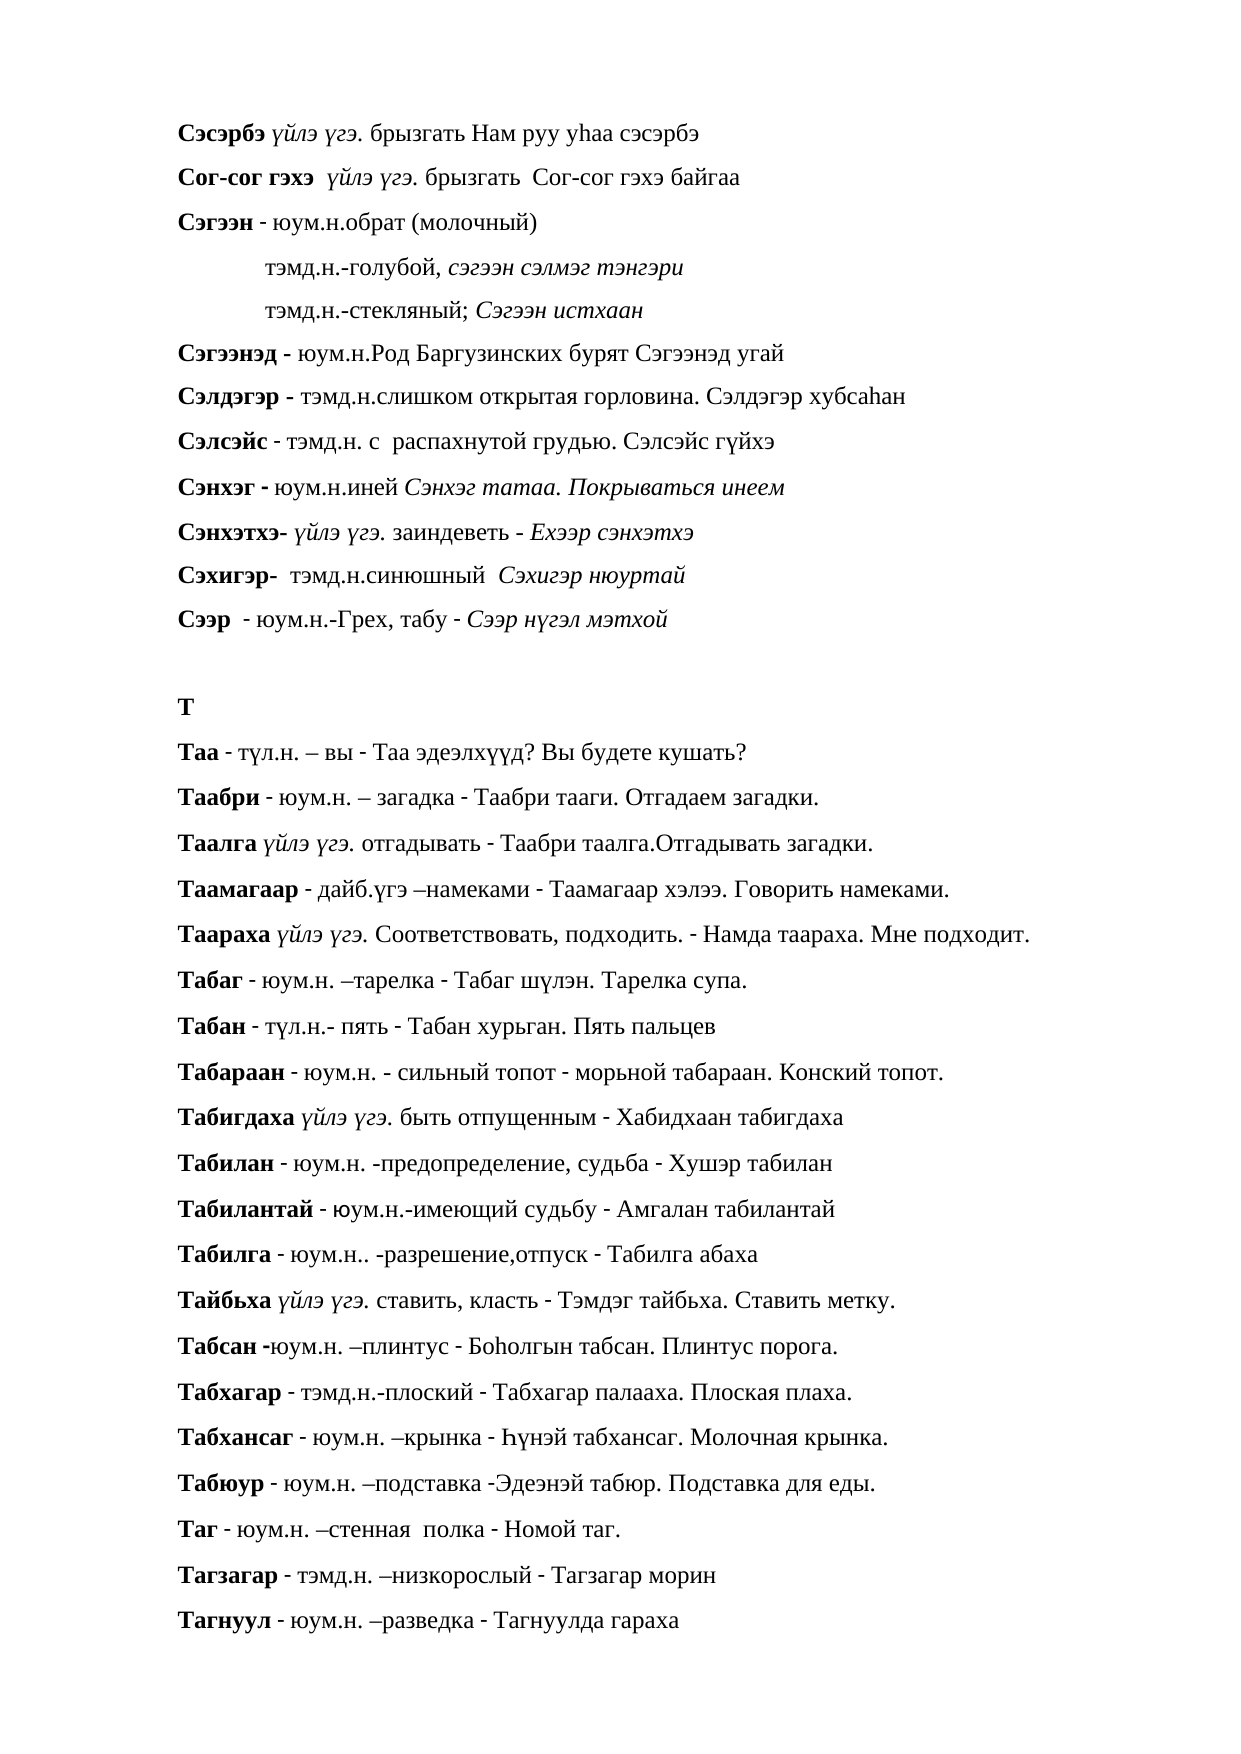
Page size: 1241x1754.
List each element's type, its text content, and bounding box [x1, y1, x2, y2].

text Т [177, 692, 1152, 721]
text Таа - түл.н. – вы - Таа эдеэлхүүд? Вы будете кушать? [177, 736, 1152, 766]
text тэмд.н.-голубой, сэгээн сэлмэг тэнгэри [177, 252, 1152, 281]
text Сэнхэг - юум.н.иней Сэнхэг татаа. Покрываться инеем [177, 471, 1152, 501]
text Таамагаар - дайб.үгэ –намеками - Таамагаар хэлээ. Говорить намеками. [177, 873, 1152, 903]
text Тайбьха үйлэ үгэ. ставить, класть - Тэмдэг тайбьха. Ставить метку. [177, 1284, 1152, 1315]
text Сэлсэйс - тэмд.н. с распахнутой грудью. Сэлсэйс гүйхэ [177, 425, 1152, 456]
text Сээр - юум.н.-Грех, табу - Сээр нүгэл мэтхой [177, 604, 1152, 634]
text Таалга үйлэ үгэ. отгадывать - Таабри таалга.Отгадывать загадки. [177, 827, 1152, 858]
text Таг - юум.н. –стенная полка - Номой таг. [177, 1513, 1152, 1543]
text Таабри - юум.н. – загадка - Таабри тааги. Отгадаем загадки. [177, 781, 1152, 812]
text Сэхигэр- тэмд.н.синюшный Сэхигэр нюуртай [177, 561, 1152, 589]
text Табигдаха үйлэ үгэ. быть отпущенным - Хабидхаан табигдаха [177, 1101, 1152, 1132]
text Табилга - юум.н.. -разрешение,отпуск - Табилга абаха [177, 1239, 1152, 1269]
text Табхансаг - юум.н. –крынка - Һүнэй табхансаг. Молочная крынка. [177, 1422, 1152, 1452]
text Сэгээн - юум.н.обрат (молочный) [177, 206, 1152, 237]
text Табараан - юум.н. - сильный топот - морьной табараан. Конский топот. [177, 1056, 1152, 1086]
text Сэнхэтхэ- үйлэ үгэ. заиндеветь - Ехээр сэнхэтхэ [177, 517, 1152, 545]
text Сэлдэгэр - тэмд.н.слишком открытая горловина. Сэлдэгэр хубсаhан [177, 381, 1152, 410]
text Сэсэрбэ үйлэ үгэ. брызгать Нам руу уhаа сэсэрбэ [177, 118, 1152, 147]
text Табюур - юум.н. –подставка -Эдеэнэй табюр. Подставка для еды. [177, 1467, 1152, 1498]
text Тагзагар - тэмд.н. –низкорослый - Тагзагар морин [177, 1559, 1152, 1589]
text Табсан -юум.н. –плинтус - Боhолгын табсан. Плинтус порога. [177, 1330, 1152, 1361]
text Табхагар - тэмд.н.-плоский - Табхагар палааха. Плоская плаха. [177, 1376, 1152, 1406]
text Табан - түл.н.- пять - Табан хурьган. Пять пальцев [177, 1010, 1152, 1041]
text Табаг - юум.н. –тарелка - Табаг шүлэн. Тарелка супа. [177, 964, 1152, 995]
text Таараха үйлэ үгэ. Соответствовать, подходить. - Намда таараха. Мне подходит. [177, 918, 1152, 949]
text тэмд.н.-стекляный; Сэгээн истхаан [177, 295, 1152, 324]
text Сог-сог гэхэ үйлэ үгэ. брызгать Сог-сог гэхэ байгаа [177, 162, 1152, 191]
text Табилан - юум.н. -предопределение, судьба - Хушэр табилан [177, 1147, 1152, 1178]
text Сэгээнэд - юум.н.Род Баргузинских бурят Сэгээнэд угай [177, 338, 1152, 367]
text Тагнуул - юум.н. –разведка - Тагнуулда гараха [177, 1604, 1152, 1635]
text Табилантай - юум.н.-имеющий судьбу - Амгалан табилантай [177, 1193, 1152, 1223]
